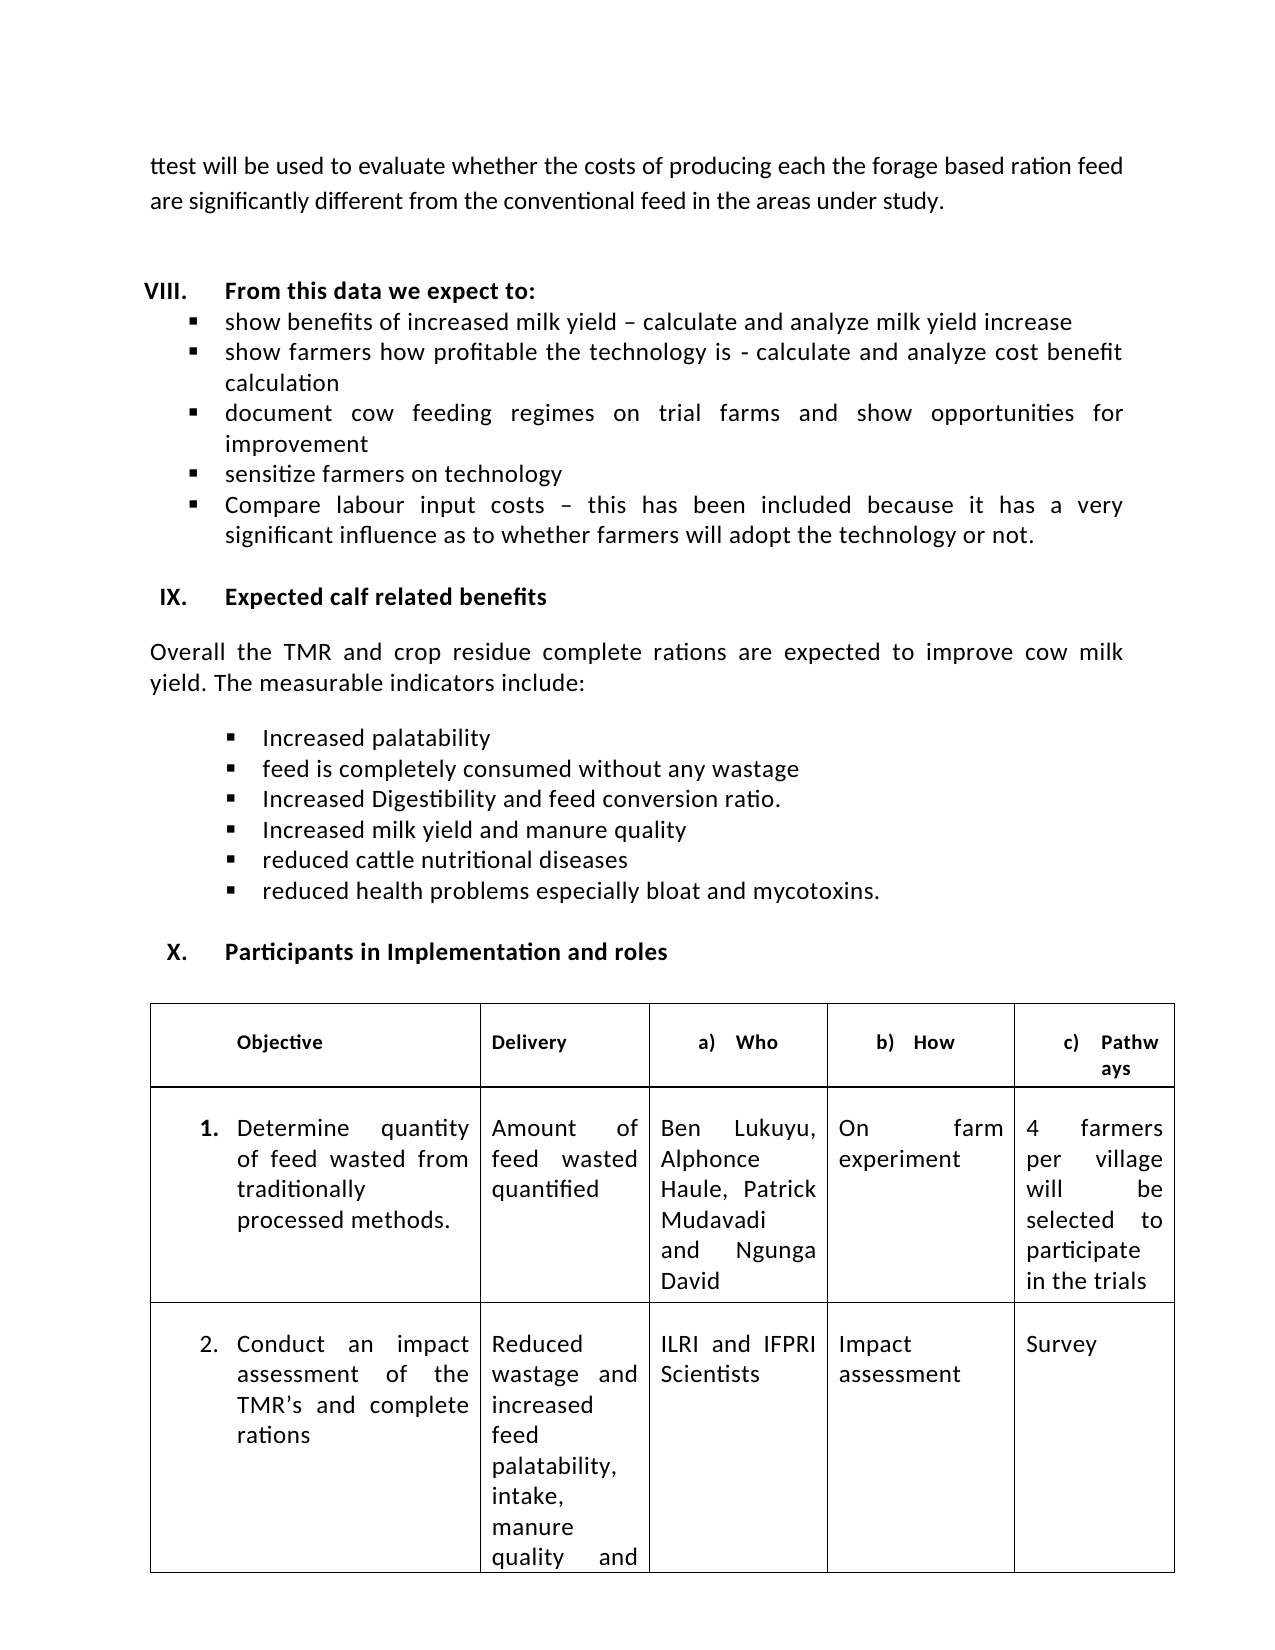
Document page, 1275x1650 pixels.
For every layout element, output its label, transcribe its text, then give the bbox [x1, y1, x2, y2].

table_cell Amount of feed wasted quantified [481, 1088, 649, 1302]
list feed is completely consumed without any wastage [225, 753, 1125, 783]
list document cow feeding regimes on trial farms and show opportunities for improvement [187, 398, 1125, 459]
table_cell Determine quantity of feed wasted from traditionally processed methods. [151, 1088, 480, 1302]
table_cell Survey [1015, 1303, 1174, 1572]
table_header Objective [151, 1004, 480, 1086]
list sensitize farmers on technology [187, 459, 1125, 489]
table_cell 4 farmers per village will be selected to participate in the trials [1015, 1088, 1174, 1302]
table_header How [828, 1004, 1014, 1086]
list Participants in Implementation and roles [187, 936, 1125, 966]
list Increased Digestibility and feed conversion ratio. [225, 783, 1125, 814]
list Compare labour input costs – this has been included because it has a very significant influence as to whether farmers will adopt the technology or not. [187, 489, 1125, 550]
text Overall the TMR and crop residue complete rations are expected to improve cow milk yield. The measurable indicators include: [150, 636, 1125, 697]
list Increased milk yield and manure quality [225, 814, 1125, 844]
list From this data we expect to: [187, 276, 1125, 306]
list Expected calf related benefits [187, 581, 1125, 611]
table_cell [481, 1303, 649, 1572]
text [150, 150, 1125, 216]
table_header Delivery [481, 1004, 649, 1086]
table_cell Impact assessment [828, 1303, 1014, 1572]
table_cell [151, 1303, 480, 1572]
list show benefits of increased milk yield – calculate and analyze milk yield increase [187, 306, 1125, 337]
table_cell On farm experiment [828, 1088, 1014, 1302]
list show farmers how profitable the technology is ‐ calculate and analyze cost benefit calculation [187, 337, 1125, 398]
table_cell Ben Lukuyu, Alphonce Haule, Patrick Mudavadi and Ngunga David [650, 1088, 827, 1302]
list reduced health problems especially bloat and mycotoxins. [225, 875, 1125, 905]
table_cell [650, 1303, 827, 1572]
list Increased palatability [225, 722, 1125, 753]
list reduced cattle nutritional diseases [225, 844, 1125, 875]
table_header Pathways [1015, 1004, 1174, 1086]
table_header Who [650, 1004, 827, 1086]
